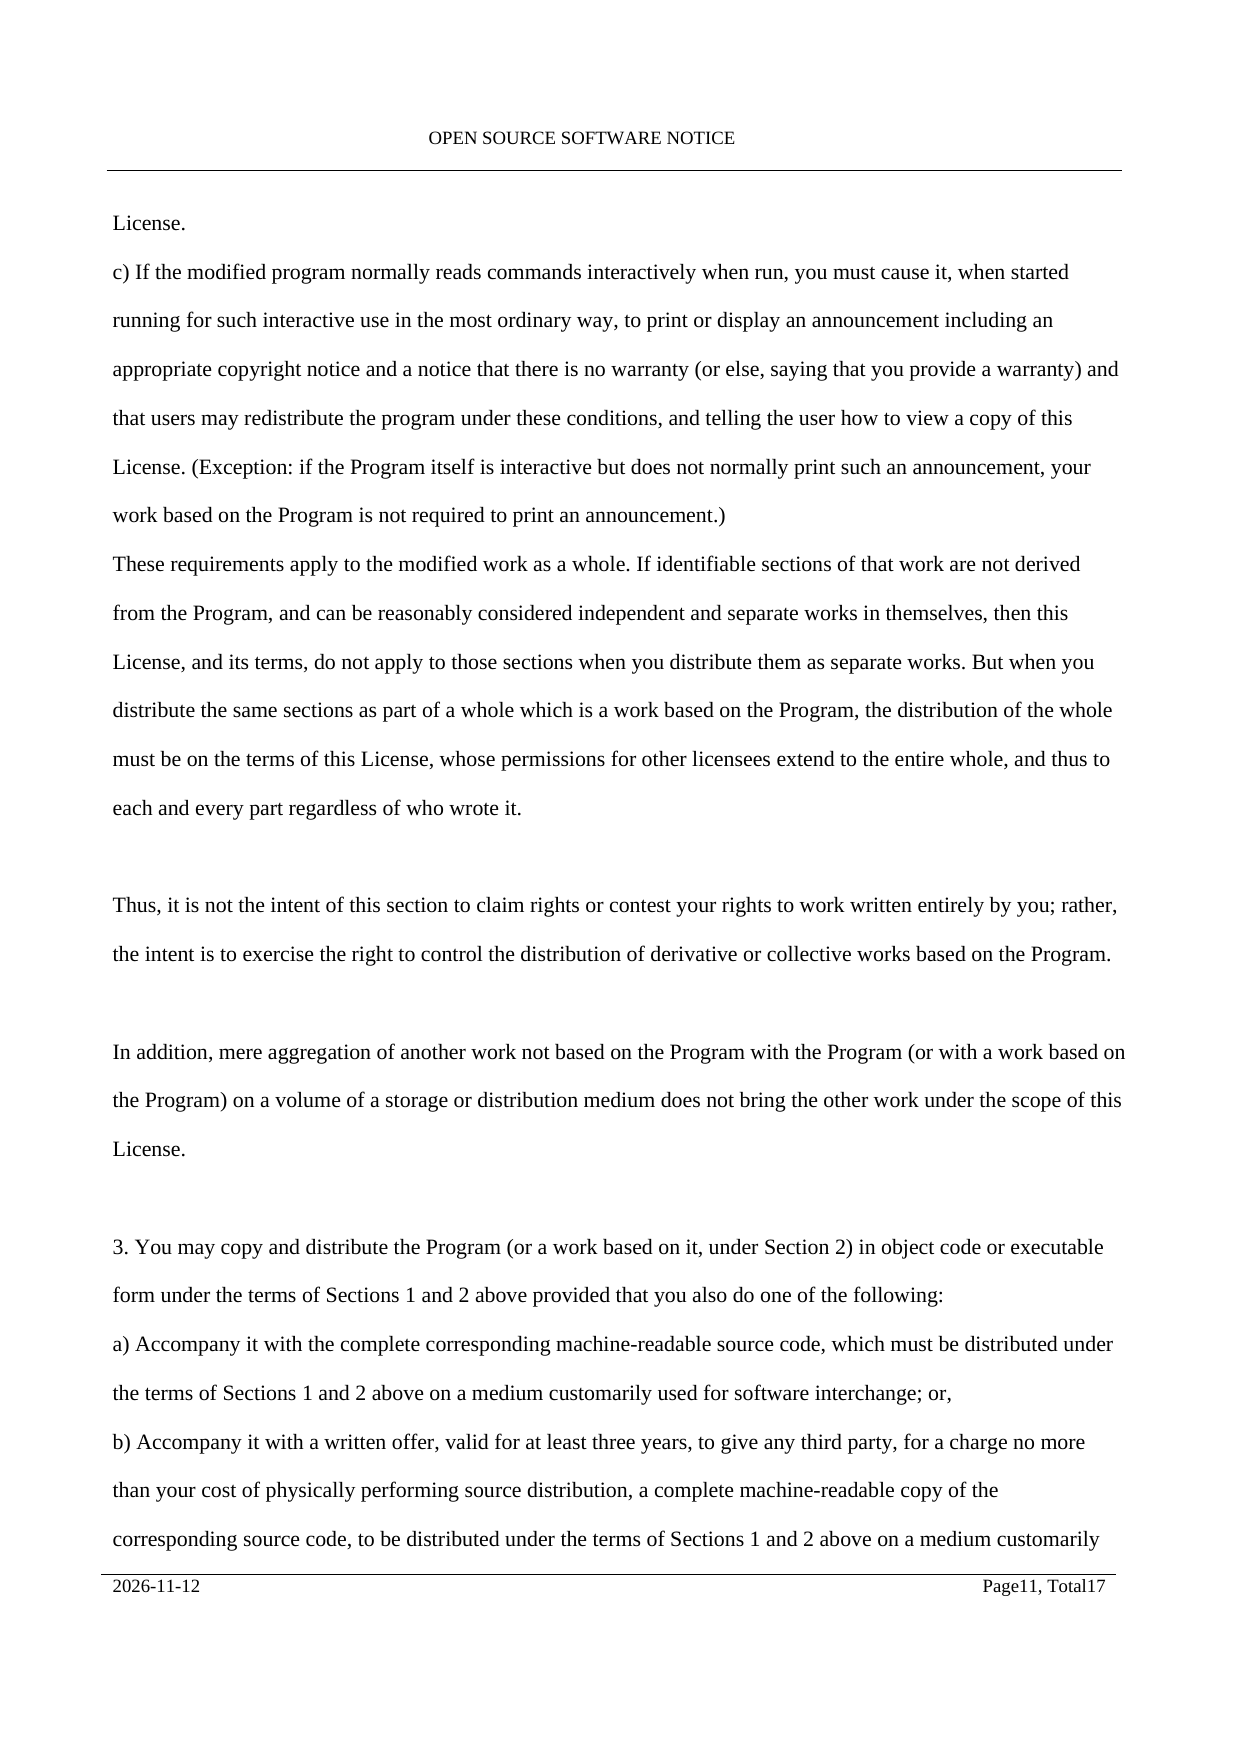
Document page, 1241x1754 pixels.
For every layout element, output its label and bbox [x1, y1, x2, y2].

text [112, 206, 1128, 1555]
